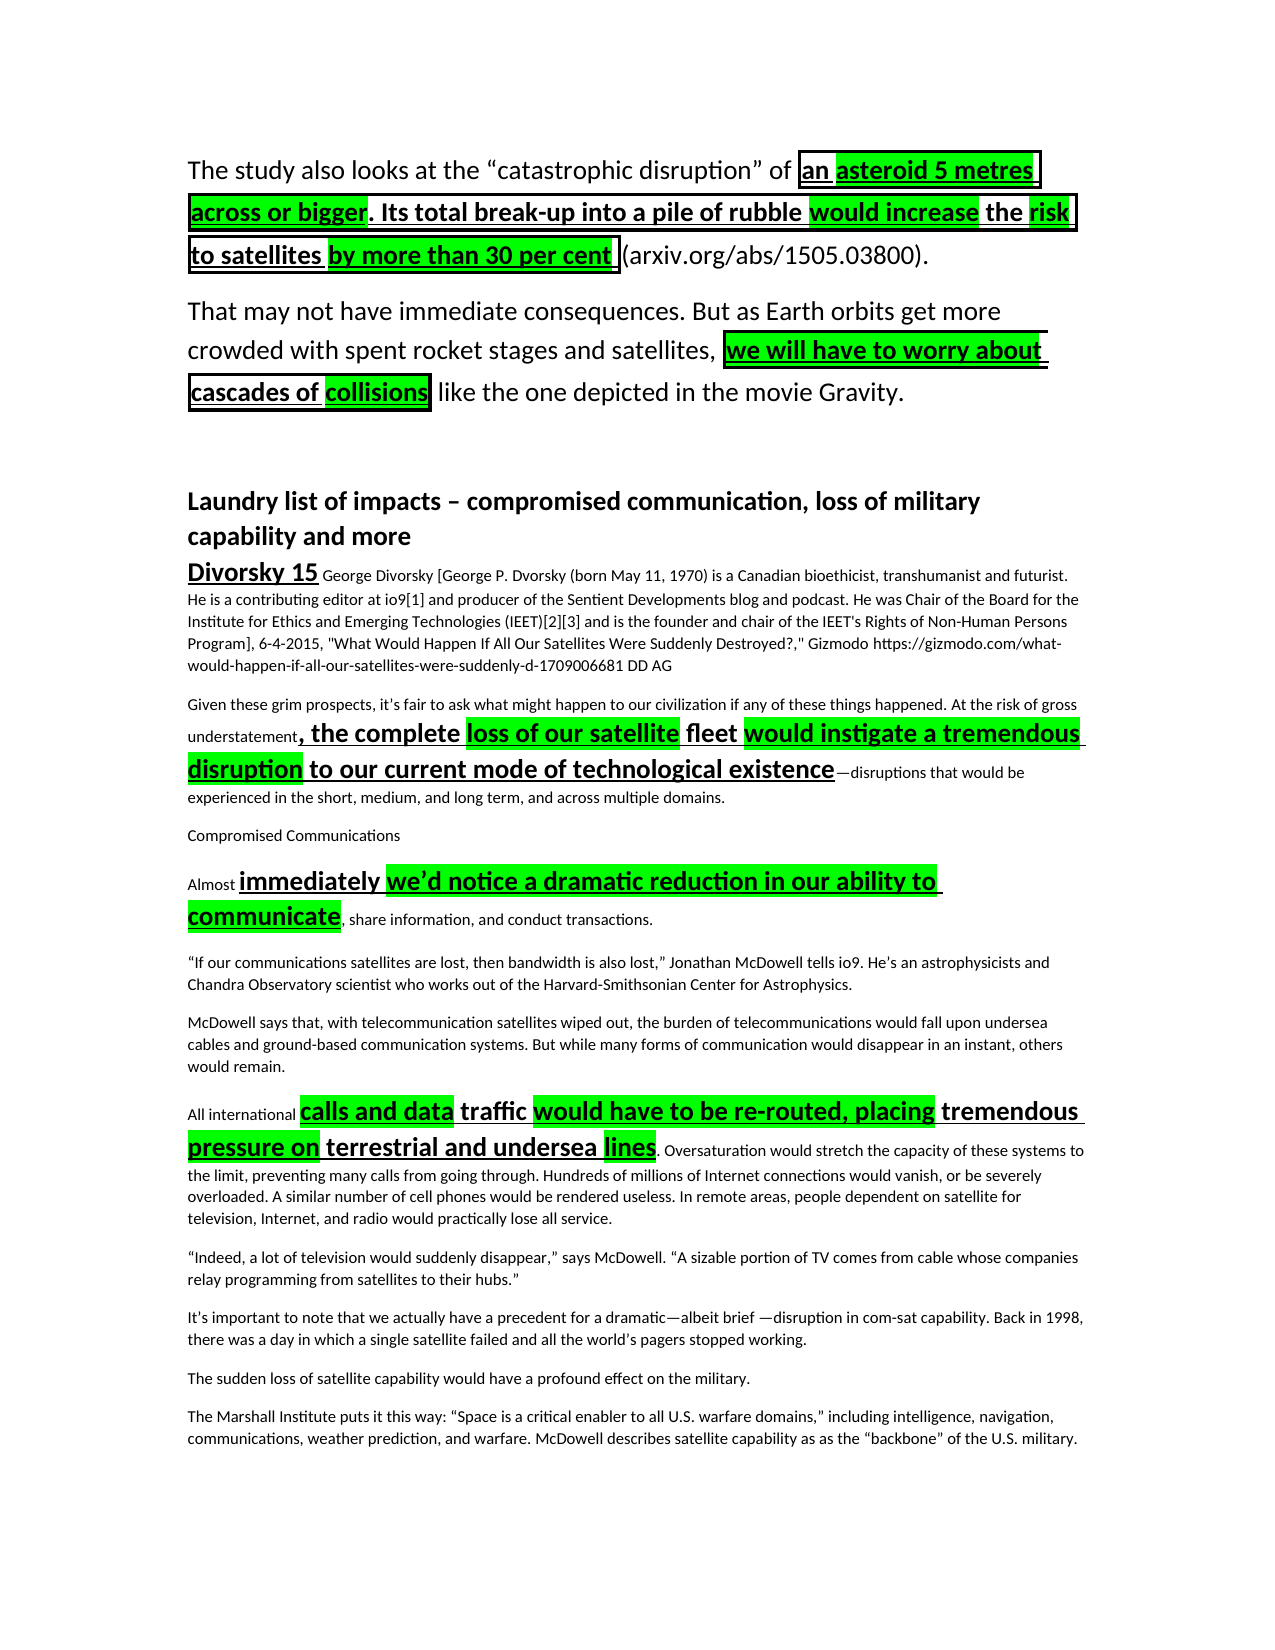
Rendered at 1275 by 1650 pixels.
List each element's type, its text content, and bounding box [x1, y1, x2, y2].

text McDowell says that, with telecommunication satellites wiped out, the burden of telecommunications would fall upon undersea cables and ground-based communication systems. But while many forms of communication would disappear in an instant, others would remain. [187, 1012, 1087, 1076]
text All international calls and data traffic would have to be re-routed, placing tremendous pressure on terrestrial and undersea lines. Oversaturation would stretch the capacity of these systems to the limit, preventing many calls from going through. Hundreds of millions of Internet connections would vanish, or be severely overloaded. A similar number of cell phones would be rendered useless. In remote areas, people dependent on satellite for television, Internet, and radio would practically lose all service. [187, 1094, 1087, 1229]
text Compromised Communications [187, 825, 1087, 846]
subtitle Laundry list of impacts – compromised communication, loss of military capability and more [187, 484, 1087, 552]
text It’s important to note that we actually have a precedent for a dramatic—albeit brief —disruption in com-sat capability. Back in 1998, there was a day in which a single satellite failed and all the world’s pagers stopped working. [187, 1307, 1087, 1350]
text The sudden loss of satellite capability would have a profound effect on the military. [187, 1368, 1087, 1388]
text “Indeed, a lot of television would suddenly disappear,” says McDowell. “A sizable portion of TV comes from cable whose companies relay programming from satellites to their hubs.” [187, 1247, 1087, 1289]
text “If our communications satellites are lost, then bandwidth is also lost,” Jonathan McDowell tells io9. He’s an astrophysicists and Chandra Observatory scientist who works out of the Harvard-Smithsonian Center for Astrophysics. [187, 952, 1087, 994]
text The Marshall Institute puts it this way: “Space is a critical enabler to all U.S. warfare domains,” including intelligence, navigation, communications, weather prediction, and warfare. McDowell describes satellite capability as as the “backbone” of the U.S. military. [187, 1406, 1087, 1449]
text Almost immediately we’d notice a dramatic reduction in our ability to communicate, share information, and conduct transactions. [187, 864, 1087, 933]
text Divorsky 15 George Divorsky [George P. Dvorsky (born May 11, 1970) is a Canadian bioethicist, transhumanist and futurist. He is a contributing editor at io9[1] and producer of the Sentient Developments blog and podcast. He was Chair of the Board for the Institute for Ethics and Emerging Technologies (IEET)[2][3] and is the founder and chair of the IEET's Rights of Non-Human Persons Program], 6-4-2015, "What Would Happen If All Our Satellites Were Suddenly Destroyed?," Gizmodo https://gizmodo.com/what-would-happen-if-all-our-satellites-were-suddenly-d-1709006681 DD AG [187, 555, 1087, 676]
text The study also looks at the “catastrophic disruption” of an asteroid 5 metres across or bigger. Its total break-up into a pile of rubble would increase the risk to satellites by more than 30 per cent (arxiv.org/abs/1505.03800). [187, 150, 1087, 274]
text That may not have immediate consequences. But as Earth orbits get more crowded with spent rocket stages and satellites, we will have to worry about cascades of collisions like the one depicted in the movie Gravity. [187, 294, 1087, 412]
text Given these grim prospects, it’s fair to ask what might happen to our civilization if any of these things happened. At the risk of gross understatement, the complete loss of our satellite fleet would instigate a tremendous disruption to our current mode of technological existence—disruptions that would be experienced in the short, medium, and long term, and across multiple domains. [187, 694, 1087, 807]
